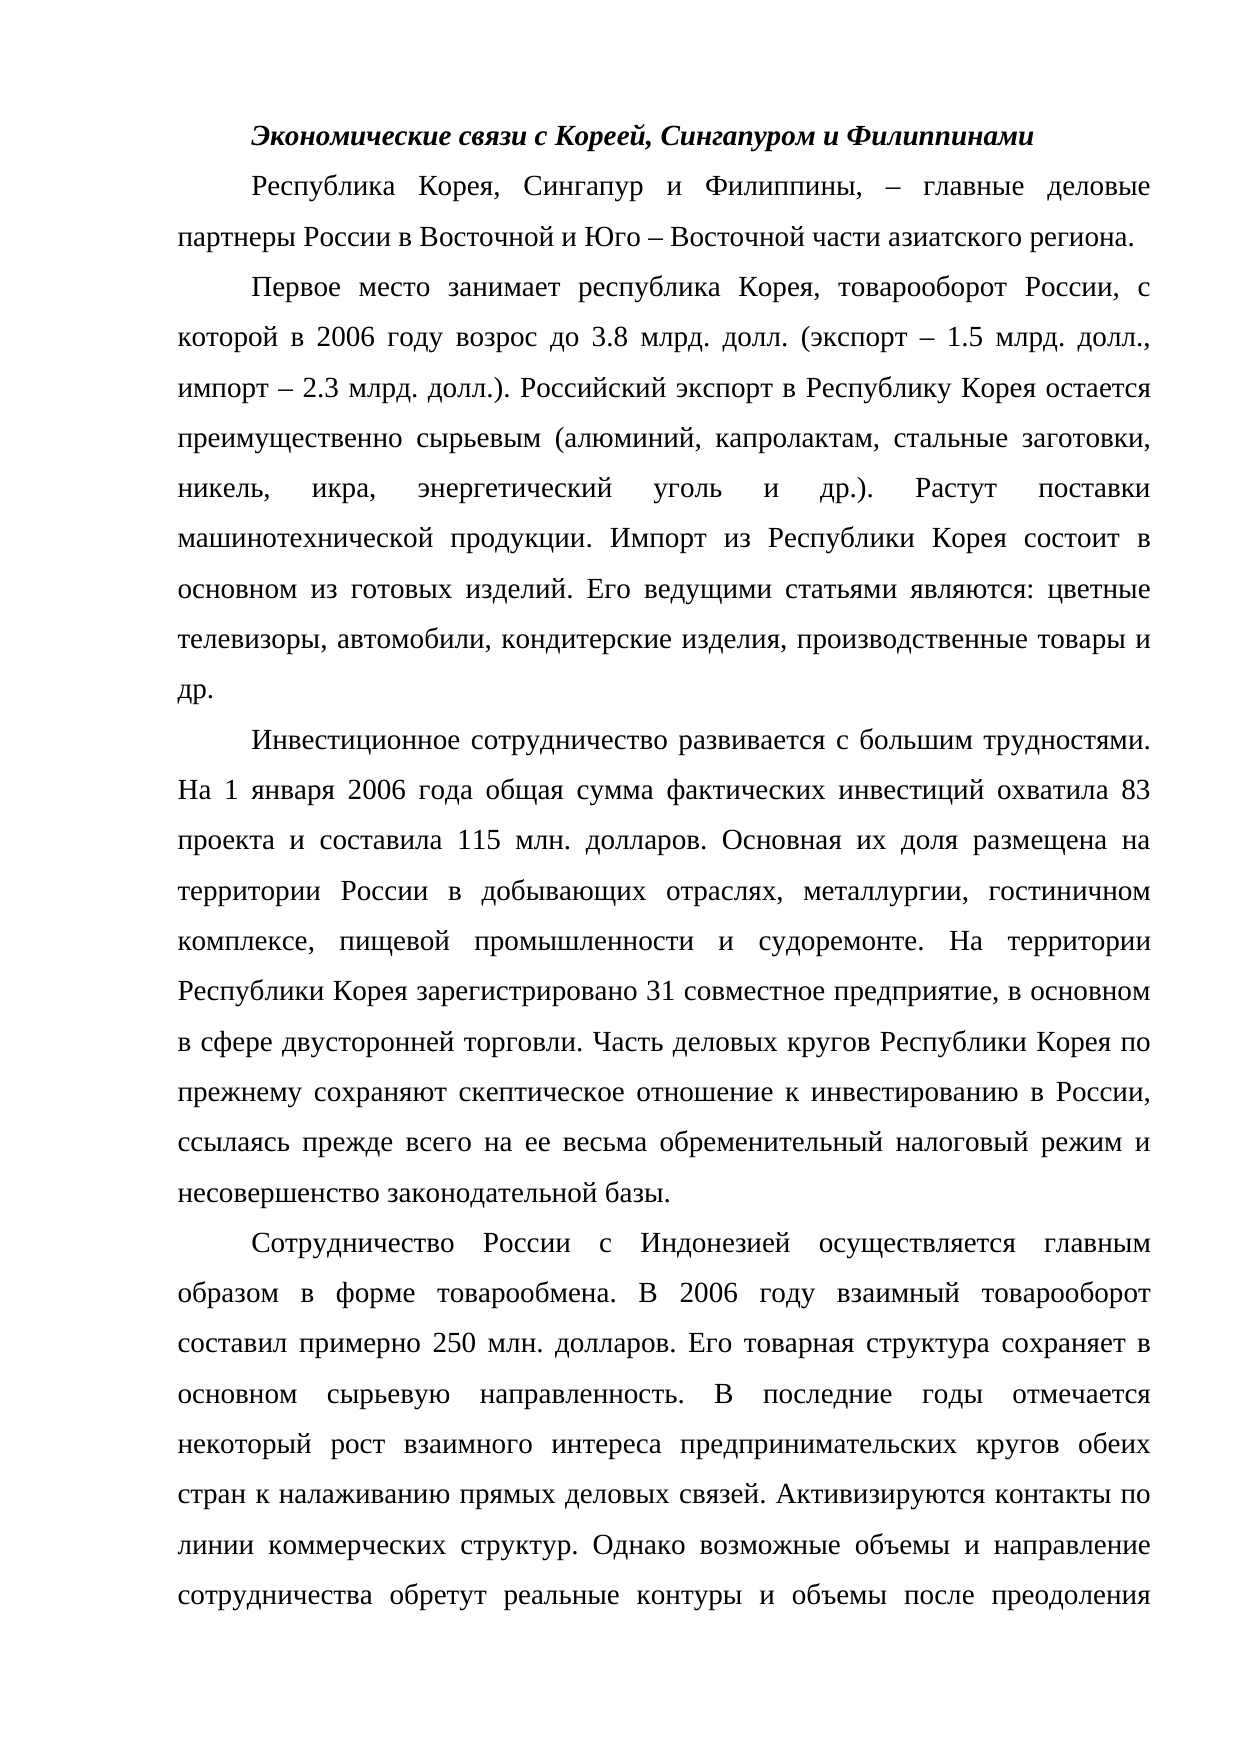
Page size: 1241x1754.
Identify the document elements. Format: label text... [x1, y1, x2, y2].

text Экономические связи с Кореей, Сингапуром и Филиппинами [177, 118, 1152, 152]
text Первое место занимает республика Корея, товарооборот России, с которой в 2006 году возрос до 3.8 млрд. долл. (экспорт – 1.5 млрд. долл., импорт – 2.3 млрд. долл.). Российский экспорт в Республику Корея остается преимущественно сырьевым (алюминий, капролактам, стальные заготовки, никель, икра, энергетический уголь и др.). Растут поставки машинотехнической продукции. Импорт из Республики Корея состоит в основном из готовых изделий. Его ведущими статьями являются: цветные телевизоры, автомобили, кондитерские изделия, производственные товары и др. [177, 269, 1152, 705]
text Республика Корея, Сингапур и Филиппины, – главные деловые партнеры России в Восточной и Юго – Восточной части азиатского региона. [177, 168, 1152, 252]
text Инвестиционное сотрудничество развивается с большим трудностями. На 1 января 2006 года общая сумма фактических инвестиций охватила 83 проекта и составила 115 млн. долларов. Основная их доля размещена на территории России в добывающих отраслях, металлургии, гостиничном комплексе, пищевой промышленности и судоремонте. На территории Республики Корея зарегистрировано 31 совместное предприятие, в основном в сфере двусторонней торговли. Часть деловых кругов Республики Корея по прежнему сохраняют скептическое отношение к инвестированию в России, ссылаясь прежде всего на ее весьма обременительный налоговый режим и несовершенство законодательной базы. [177, 722, 1152, 1208]
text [177, 1225, 1152, 1611]
